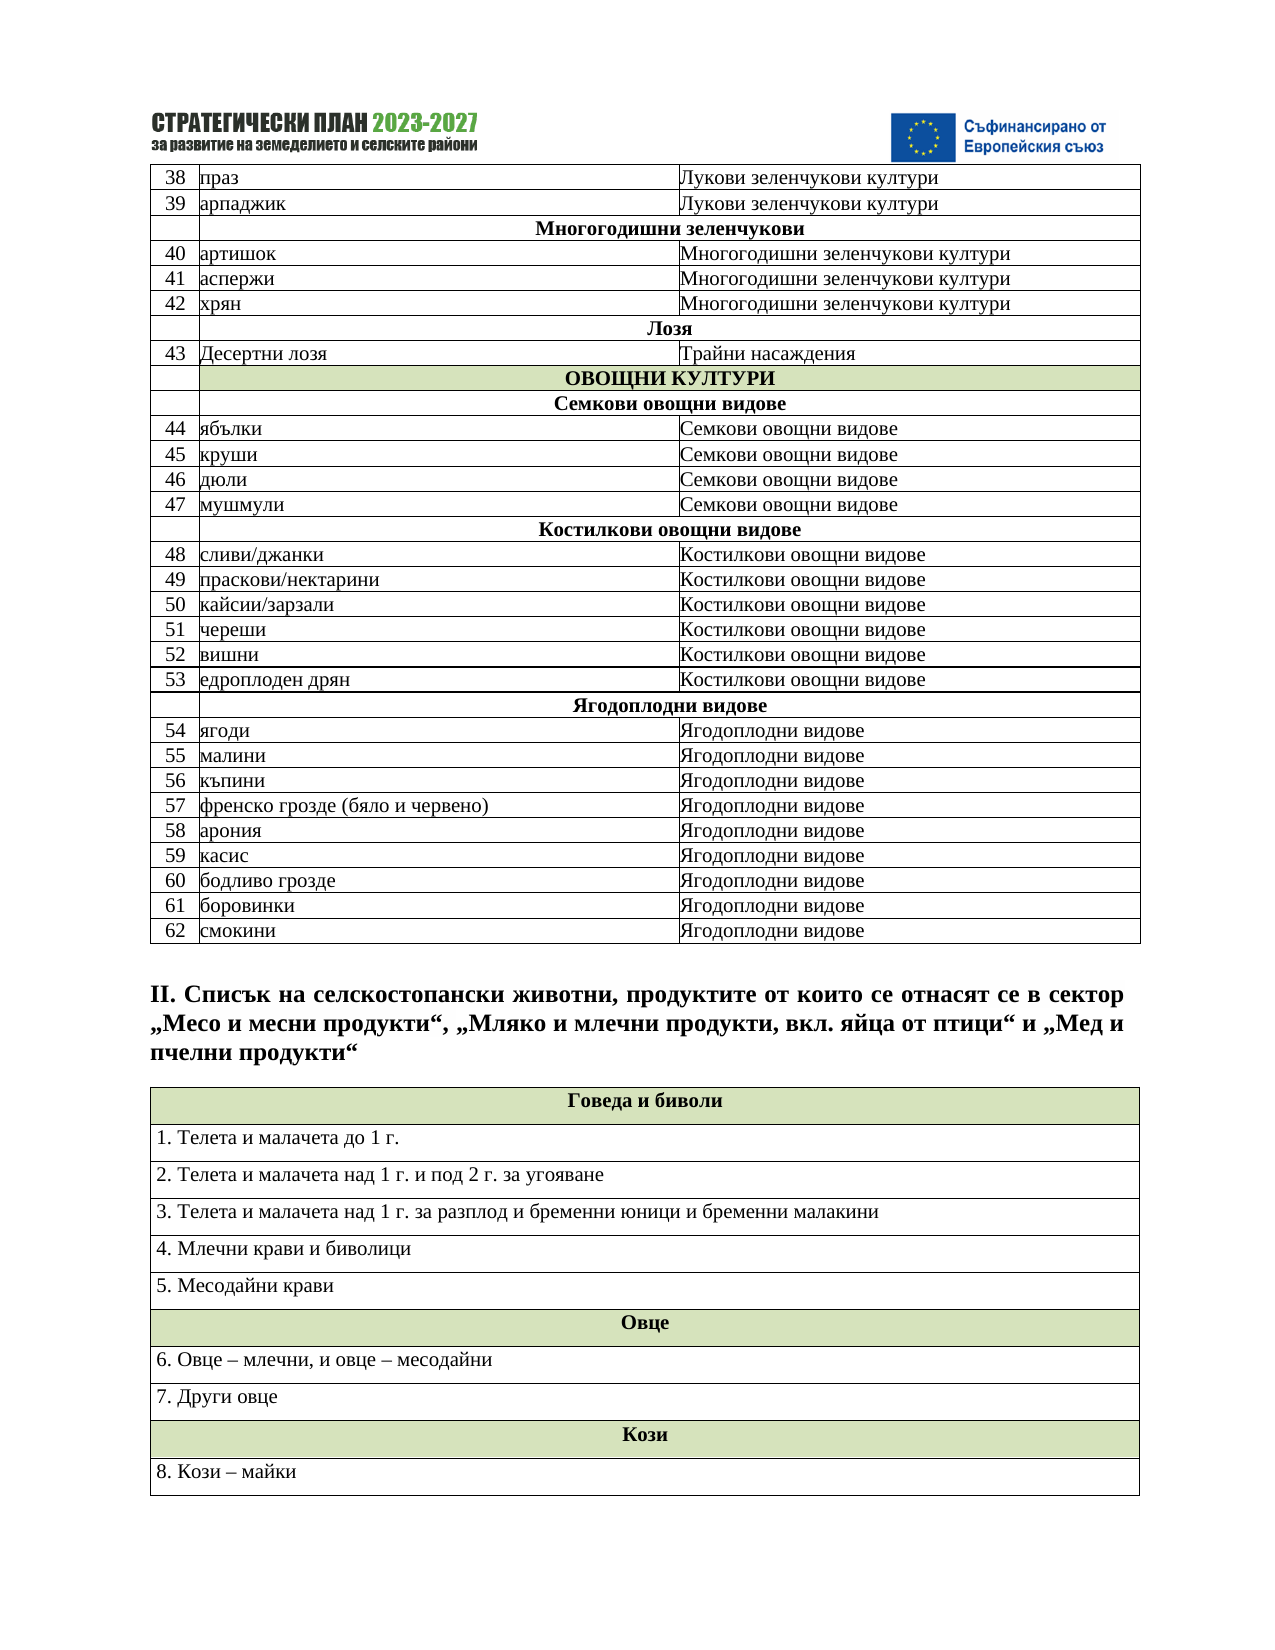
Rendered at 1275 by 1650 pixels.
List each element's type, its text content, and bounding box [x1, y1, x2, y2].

table_cell арпаджик [200, 190, 679, 214]
table_cell [151, 693, 199, 717]
table_cell френско грозде (бяло и червено) [200, 793, 679, 817]
table_cell едроплоден дрян [200, 668, 679, 691]
table_cell 52 [151, 642, 199, 666]
table_cell Десертни лозя [200, 341, 679, 365]
table_cell череши [200, 617, 679, 641]
table_cell 38 [151, 165, 199, 189]
table_cell артишок [200, 241, 679, 265]
table_cell сливи/джанки [200, 542, 679, 566]
table_cell Семкови овощни видове [200, 391, 1140, 415]
table_cell хрян [200, 291, 679, 315]
picture [888, 110, 1120, 164]
table_cell 39 [151, 190, 199, 214]
table_cell дюли [200, 467, 679, 491]
table_cell Ягодоплодни видове [680, 718, 1140, 742]
table_cell 44 [151, 416, 199, 440]
table_cell 59 [151, 843, 199, 867]
table_cell 60 [151, 868, 199, 892]
table_cell Лозя [200, 316, 1140, 340]
table_cell 58 [151, 818, 199, 842]
table_cell 8. Кози – майки [151, 1459, 1139, 1494]
table_cell Многогодишни зеленчукови [200, 216, 1140, 239]
table_cell Лукови зеленчукови култури [680, 190, 1140, 214]
table_cell ОВОЩНИ КУЛТУРИ [200, 366, 1140, 390]
table_cell 55 [151, 743, 199, 767]
table_cell Семкови овощни видове [680, 416, 1140, 440]
table_cell 5. Месодайни крави [151, 1273, 1139, 1309]
table_cell 43 [151, 341, 199, 365]
table_cell Овце [151, 1310, 1139, 1346]
table_cell Костилкови овощни видове [680, 592, 1140, 616]
table_cell Семкови овощни видове [680, 467, 1140, 491]
table_cell 6. Овце – млечни, и овце – месодайни [151, 1347, 1139, 1383]
table_cell Костилкови овощни видове [680, 642, 1140, 666]
table_cell 46 [151, 467, 199, 491]
table_cell 51 [151, 617, 199, 641]
table_cell Ягодоплодни видове [680, 893, 1140, 917]
table_cell 45 [151, 441, 199, 466]
table_cell малини [200, 743, 679, 767]
table_cell праз [200, 165, 679, 189]
table_cell арония [200, 818, 679, 842]
table_cell 49 [151, 567, 199, 591]
table_cell 40 [151, 241, 199, 265]
table_cell 61 [151, 893, 199, 917]
table_cell вишни [200, 642, 679, 666]
table_cell Ягодоплодни видове [200, 693, 1140, 717]
table_cell Семкови овощни видове [680, 492, 1140, 516]
table_cell Костилкови овощни видове [680, 617, 1140, 641]
table_cell къпини [200, 768, 679, 792]
table_cell [151, 517, 199, 541]
table_cell ягоди [200, 718, 679, 742]
table_cell смокини [200, 919, 679, 942]
table_cell [151, 216, 199, 239]
text II. Списък на селскостопански животни, продуктите от които се отнасят се в сектор „Месо и месни продукти“, „Мляко и млечни продукти, вкл. яйца от птици“ и „Мед и пчелни продукти“ [150, 1008, 1125, 1066]
table_cell 48 [151, 542, 199, 566]
table_cell Ягодоплодни видове [680, 743, 1140, 767]
table_cell Многогодишни зеленчукови култури [680, 241, 1140, 265]
table_cell Ягодоплодни видове [680, 919, 1140, 942]
table_cell [151, 391, 199, 415]
table_cell Многогодишни зеленчукови култури [680, 291, 1140, 315]
table_cell Ягодоплодни видове [680, 868, 1140, 892]
table_cell 50 [151, 592, 199, 616]
table_cell Костилкови овощни видове [680, 668, 1140, 691]
table_cell Ягодоплодни видове [680, 818, 1140, 842]
table_cell 41 [151, 266, 199, 290]
table_cell Кози [151, 1421, 1139, 1457]
table_cell бодливо грозде [200, 868, 679, 892]
table_cell 57 [151, 793, 199, 817]
table_cell аспержи [200, 266, 679, 290]
table_cell Лукови зеленчукови култури [680, 165, 1140, 189]
table_cell Ягодоплодни видове [680, 843, 1140, 867]
table_cell кайсии/зарзали [200, 592, 679, 616]
table_cell Костилкови овощни видове [680, 567, 1140, 591]
table_cell касис [200, 843, 679, 867]
table_cell [151, 366, 199, 390]
table_cell [151, 316, 199, 340]
table_cell Трайни насаждения [680, 341, 1140, 365]
table_cell Костилкови овощни видове [680, 542, 1140, 566]
table_cell 56 [151, 768, 199, 792]
table_cell 54 [151, 718, 199, 742]
table_cell 2. Телета и малачета над 1 г. и под 2 г. за угояване [151, 1162, 1139, 1198]
table_cell круши [200, 441, 679, 466]
table_cell Костилкови овощни видове [200, 517, 1140, 541]
table_cell 62 [151, 919, 199, 942]
table_cell боровинки [200, 893, 679, 917]
table_cell Многогодишни зеленчукови култури [680, 266, 1140, 290]
picture [150, 99, 478, 164]
table_cell мушмули [200, 492, 679, 516]
table_cell 7. Други овце [151, 1384, 1139, 1420]
table_cell 53 [151, 668, 199, 691]
table_cell 42 [151, 291, 199, 315]
table_cell праскови/нектарини [200, 567, 679, 591]
table_cell 1. Телета и малачета до 1 г. [151, 1125, 1139, 1161]
table_cell 3. Телета и малачета над 1 г. за разплод и бременни юници и бременни малакини [151, 1199, 1139, 1235]
table_cell Ягодоплодни видове [680, 768, 1140, 792]
table_cell 4. Млечни крави и биволици [151, 1236, 1139, 1272]
table_cell 47 [151, 492, 199, 516]
table_cell Ягодоплодни видове [680, 793, 1140, 817]
table_header Говеда и биволи [151, 1088, 1139, 1124]
table_cell ябълки [200, 416, 679, 440]
table_cell Семкови овощни видове [680, 441, 1140, 466]
